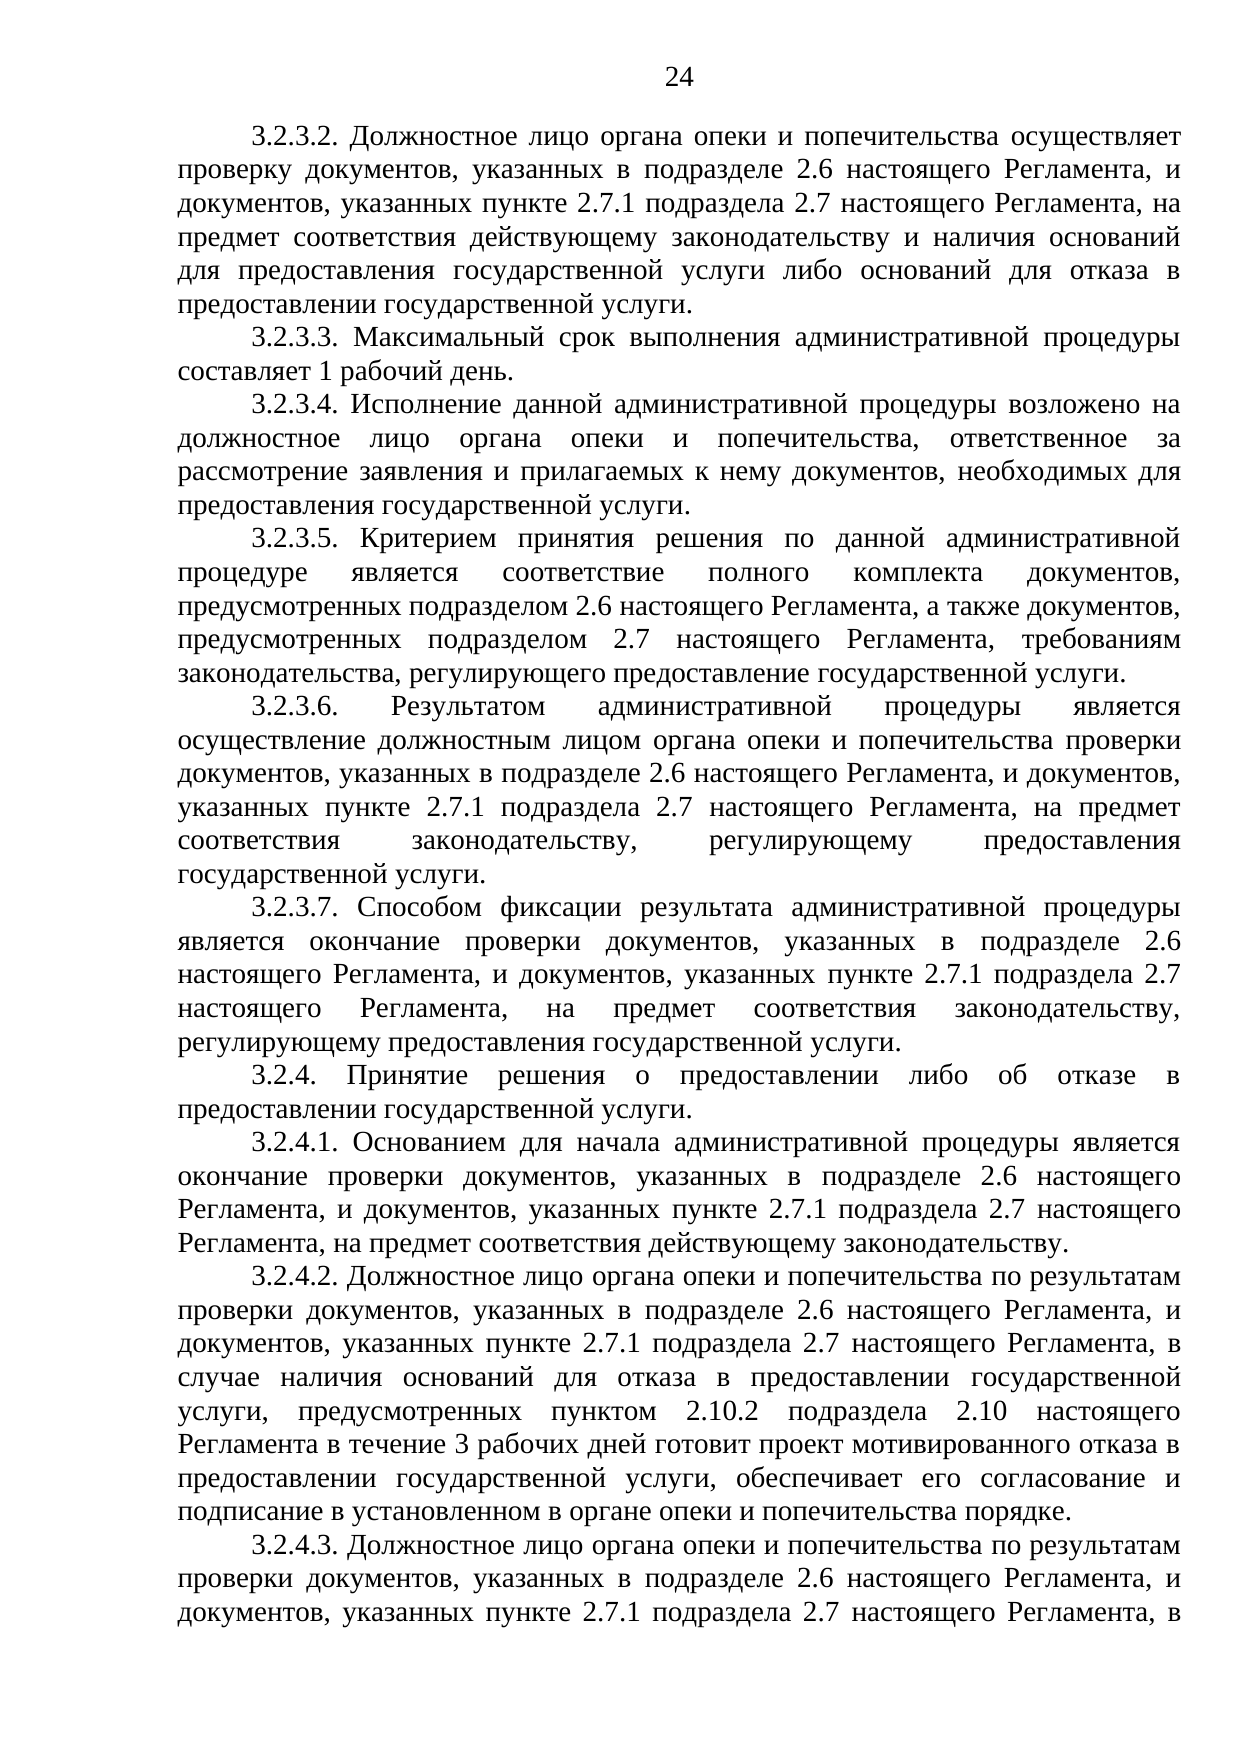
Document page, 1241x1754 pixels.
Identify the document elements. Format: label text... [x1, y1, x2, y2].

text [177, 1527, 1181, 1627]
text 3.2.3.2. Должностное лицо органа опеки и попечительства осуществляет проверку документов, указанных в подразделе 2.6 настоящего Регламента, и документов, указанных пункте 2.7.1 подраздела 2.7 настоящего Регламента, на предмет соответствия действующему законодательству и наличия оснований для предоставления государственной услуги либо оснований для отказа в предоставлении государственной услуги. [177, 118, 1181, 319]
text 3.2.4.1. Основанием для начала административной процедуры является окончание проверки документов, указанных в подразделе 2.6 настоящего Регламента, и документов, указанных пункте 2.7.1 подраздела 2.7 настоящего Регламента, на предмет соответствия действующему законодательству. [177, 1124, 1181, 1258]
text 3.2.3.4. Исполнение данной административной процедуры возложено на должностное лицо органа опеки и попечительства, ответственное за рассмотрение заявления и прилагаемых к нему документов, необходимых для предоставления государственной услуги. [177, 386, 1181, 521]
text 3.2.3.5. Критерием принятия решения по данной административной процедуре является соответствие полного комплекта документов, предусмотренных подразделом 2.6 настоящего Регламента, а также документов, предусмотренных подразделом 2.7 настоящего Регламента, требованиям законодательства, регулирующего предоставление государственной услуги. [177, 521, 1181, 688]
text 3.2.3.3. Максимальный срок выполнения административной процедуры составляет 1 рабочий день. [177, 319, 1181, 386]
text 3.2.3.7. Способом фиксации результата административной процедуры является окончание проверки документов, указанных в подразделе 2.6 настоящего Регламента, и документов, указанных пункте 2.7.1 подраздела 2.7 настоящего Регламента, на предмет соответствия законодательству, регулирующему предоставления государственной услуги. [177, 889, 1181, 1057]
text 3.2.4. Принятие решения о предоставлении либо об отказе в предоставлении государственной услуги. [177, 1057, 1181, 1124]
text 3.2.4.2. Должностное лицо органа опеки и попечительства по результатам проверки документов, указанных в подразделе 2.6 настоящего Регламента, и документов, указанных пункте 2.7.1 подраздела 2.7 настоящего Регламента, в случае наличия оснований для отказа в предоставлении государственной услуги, предусмотренных пунктом 2.10.2 подраздела 2.10 настоящего Регламента в течение 3 рабочих дней готовит проект мотивированного отказа в предоставлении государственной услуги, обеспечивает его согласование и подписание в установленном в органе опеки и попечительства порядке. [177, 1258, 1181, 1527]
text 3.2.3.6. Результатом административной процедуры является осуществление должностным лицом органа опеки и попечительства проверки документов, указанных в подразделе 2.6 настоящего Регламента, и документов, указанных пункте 2.7.1 подраздела 2.7 настоящего Регламента, на предмет соответствия законодательству, регулирующему предоставления государственной услуги. [177, 688, 1181, 889]
